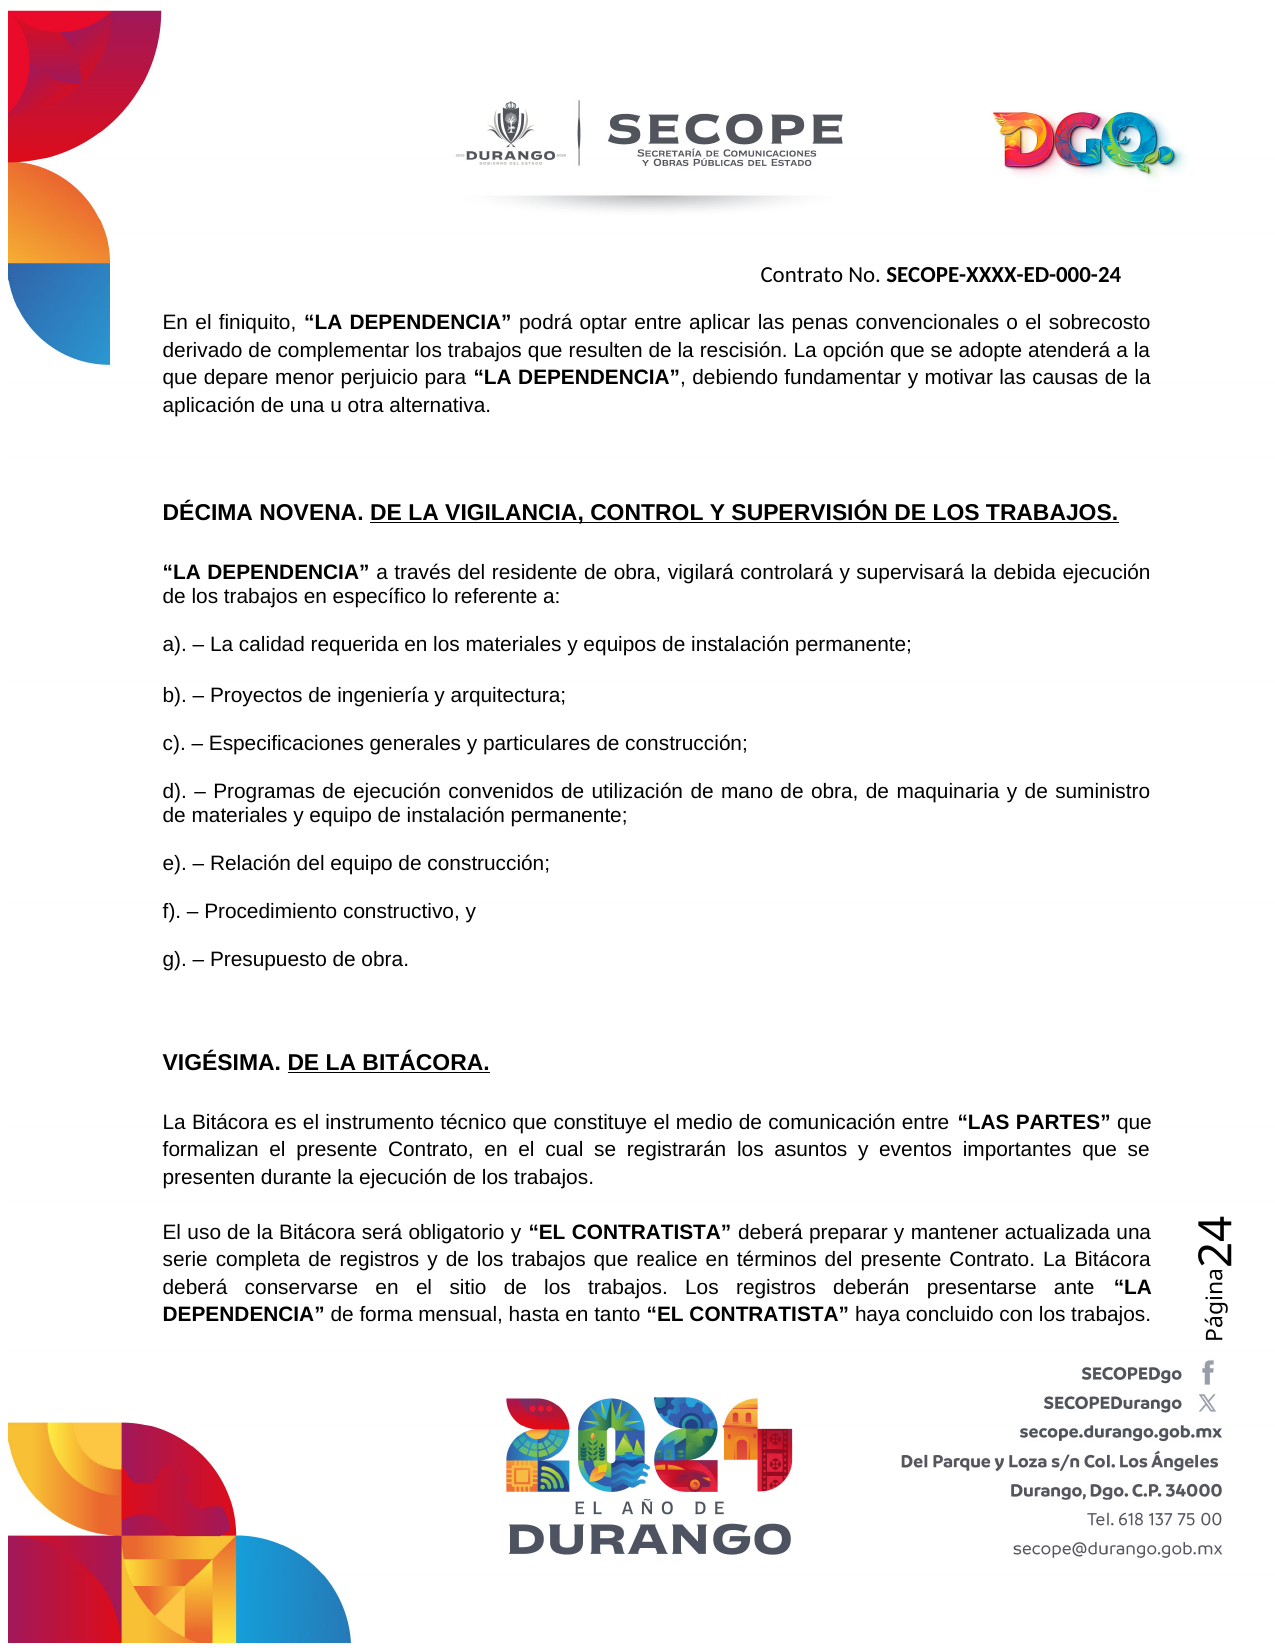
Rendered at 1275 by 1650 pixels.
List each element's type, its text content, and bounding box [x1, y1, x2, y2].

text c). – Especificaciones generales y particulares de construcción; [162, 731, 1152, 755]
text “LA DEPENDENCIA” a través del residente de obra, vigilará controlará y supervisará la debida ejecución de los trabajos en específico lo referente a: [162, 559, 1152, 607]
text En el finiquito, “LA DEPENDENCIA” podrá optar entre aplicar las penas convencionales o el sobrecosto derivado de complementar los trabajos que resulten de la rescisión. La opción que se adopte atenderá a la que depare menor perjuicio para “LA DEPENDENCIA”, debiendo fundamentar y motivar las causas de la aplicación de una u otra alternativa. [162, 310, 1152, 417]
text e). – Relación del equipo de construcción; [162, 851, 1152, 874]
picture [8, 10, 1275, 1643]
text DÉCIMA NOVENA. DE LA VIGILANCIA, CONTROL Y SUPERVISIÓN DE LOS TRABAJOS. [162, 499, 1152, 525]
text b). – Proyectos de ingeniería y arquitectura; [162, 683, 1152, 707]
text d). – Programas de ejecución convenidos de utilización de mano de obra, de maquinaria y de suministro de materiales y equipo de instalación permanente; [162, 779, 1152, 827]
text La Bitácora es el instrumento técnico que constituye el medio de comunicación entre “LAS PARTES” que formalizan el presente Contrato, en el cual se registrarán los asuntos y eventos importantes que se presenten durante la ejecución de los trabajos. [162, 1110, 1152, 1189]
text g). – Presupuesto de obra. [162, 946, 1152, 970]
text VIGÉSIMA. DE LA BITÁCORA. [162, 1049, 1152, 1076]
text a). – La calidad requerida en los materiales y equipos de instalación permanente; [162, 631, 1152, 655]
text El uso de la Bitácora será obligatorio y “EL CONTRATISTA” deberá preparar y mantener actualizada una serie completa de registros y de los trabajos que realice en términos del presente Contrato. La Bitácora deberá conservarse en el sitio de los trabajos. Los registros deberán presentarse ante “LA DEPENDENCIA” de forma mensual, hasta en tanto “EL CONTRATISTA” haya concluido con los trabajos. [162, 1220, 1152, 1326]
text f). – Procedimiento constructivo, y [162, 898, 1152, 922]
